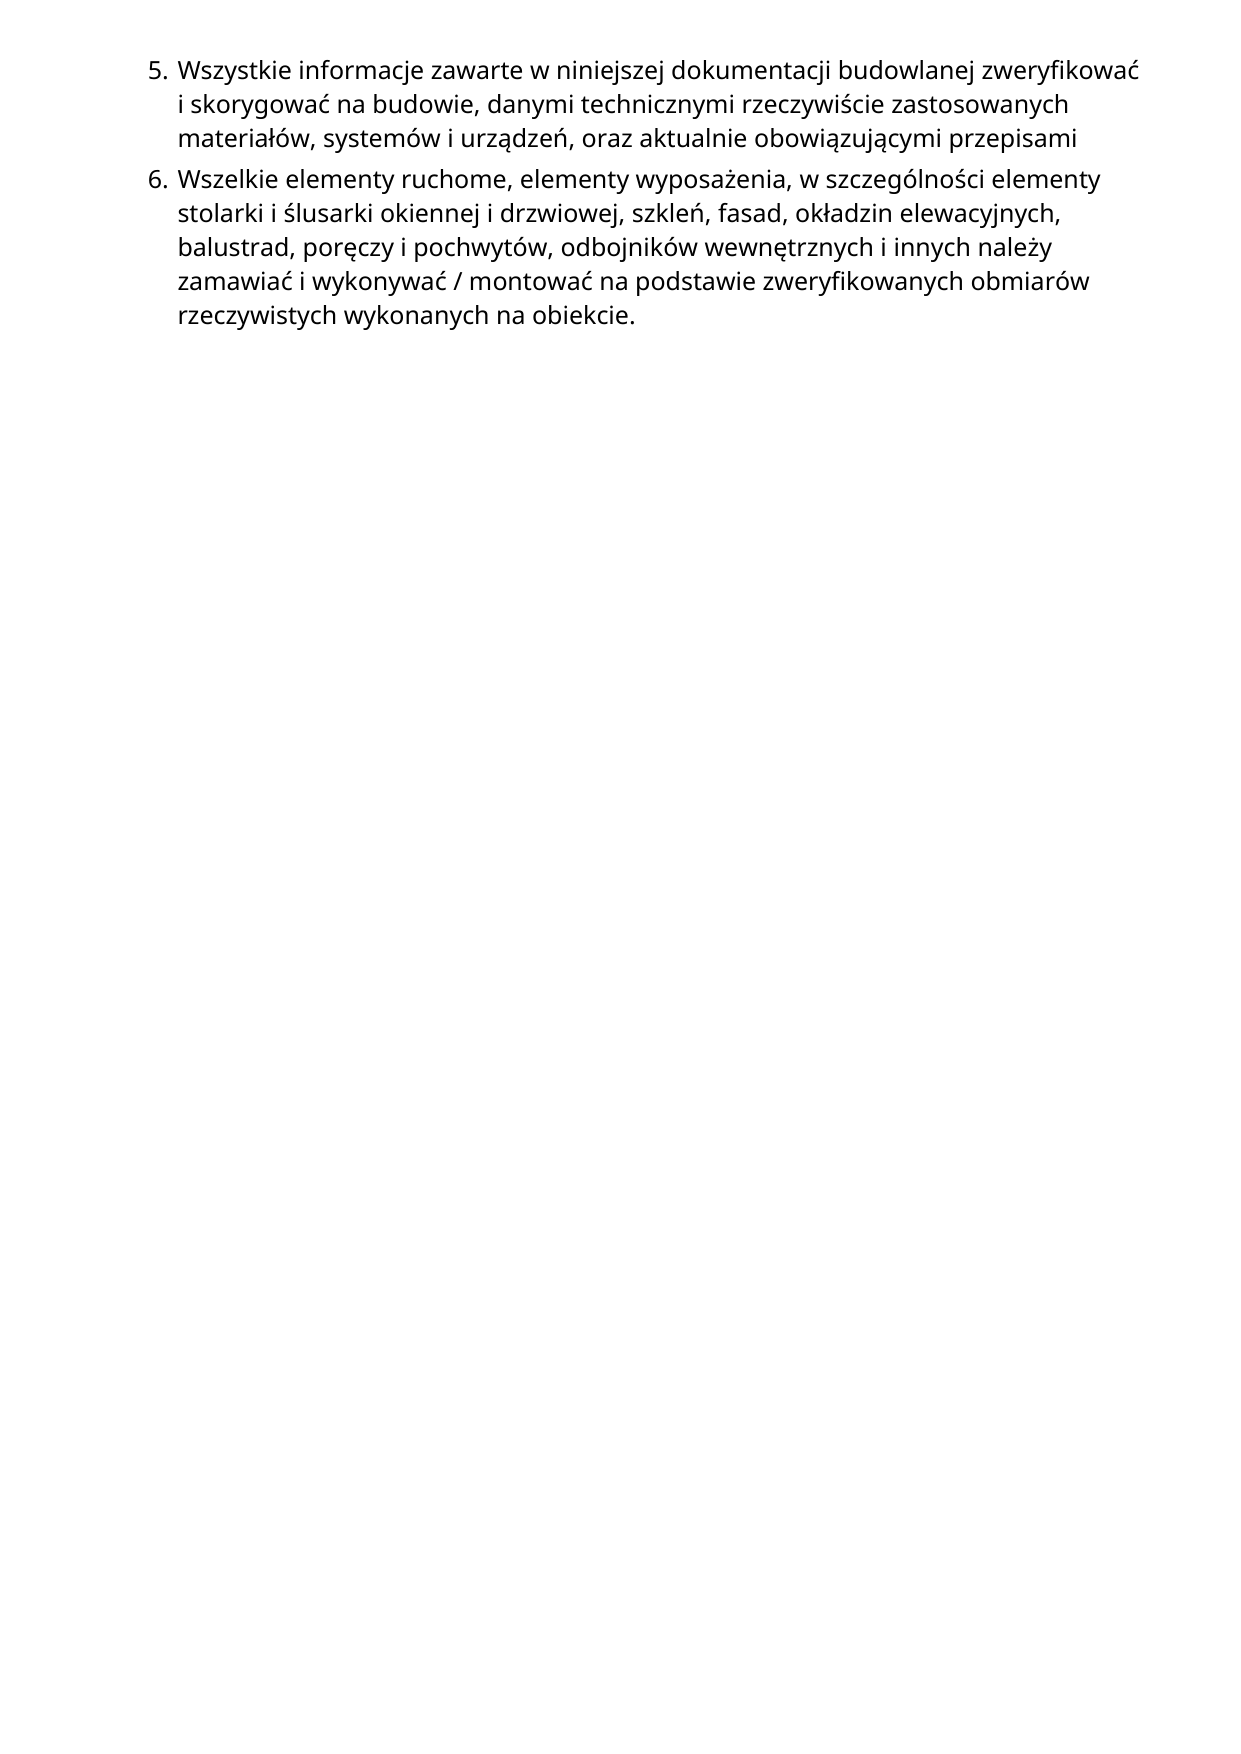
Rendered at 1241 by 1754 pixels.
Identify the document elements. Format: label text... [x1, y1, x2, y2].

list Wszystkie informacje zawarte w niniejszej dokumentacji budowlanej zweryfikować i skorygować na budowie, danymi technicznymi rzeczywiście zastosowanych materiałów, systemów i urządzeń, oraz aktualnie obowiązującymi przepisami [148, 53, 1152, 155]
list Wszelkie elementy ruchome, elementy wyposażenia, w szczególności elementy stolarki i ślusarki okiennej i drzwiowej, szkleń, fasad, okładzin elewacyjnych, balustrad, poręczy i pochwytów, odbojników wewnętrznych i innych należy zamawiać i wykonywać / montować na podstawie zweryfikowanych obmiarów rzeczywistych wykonanych na obiekcie. [148, 161, 1152, 332]
